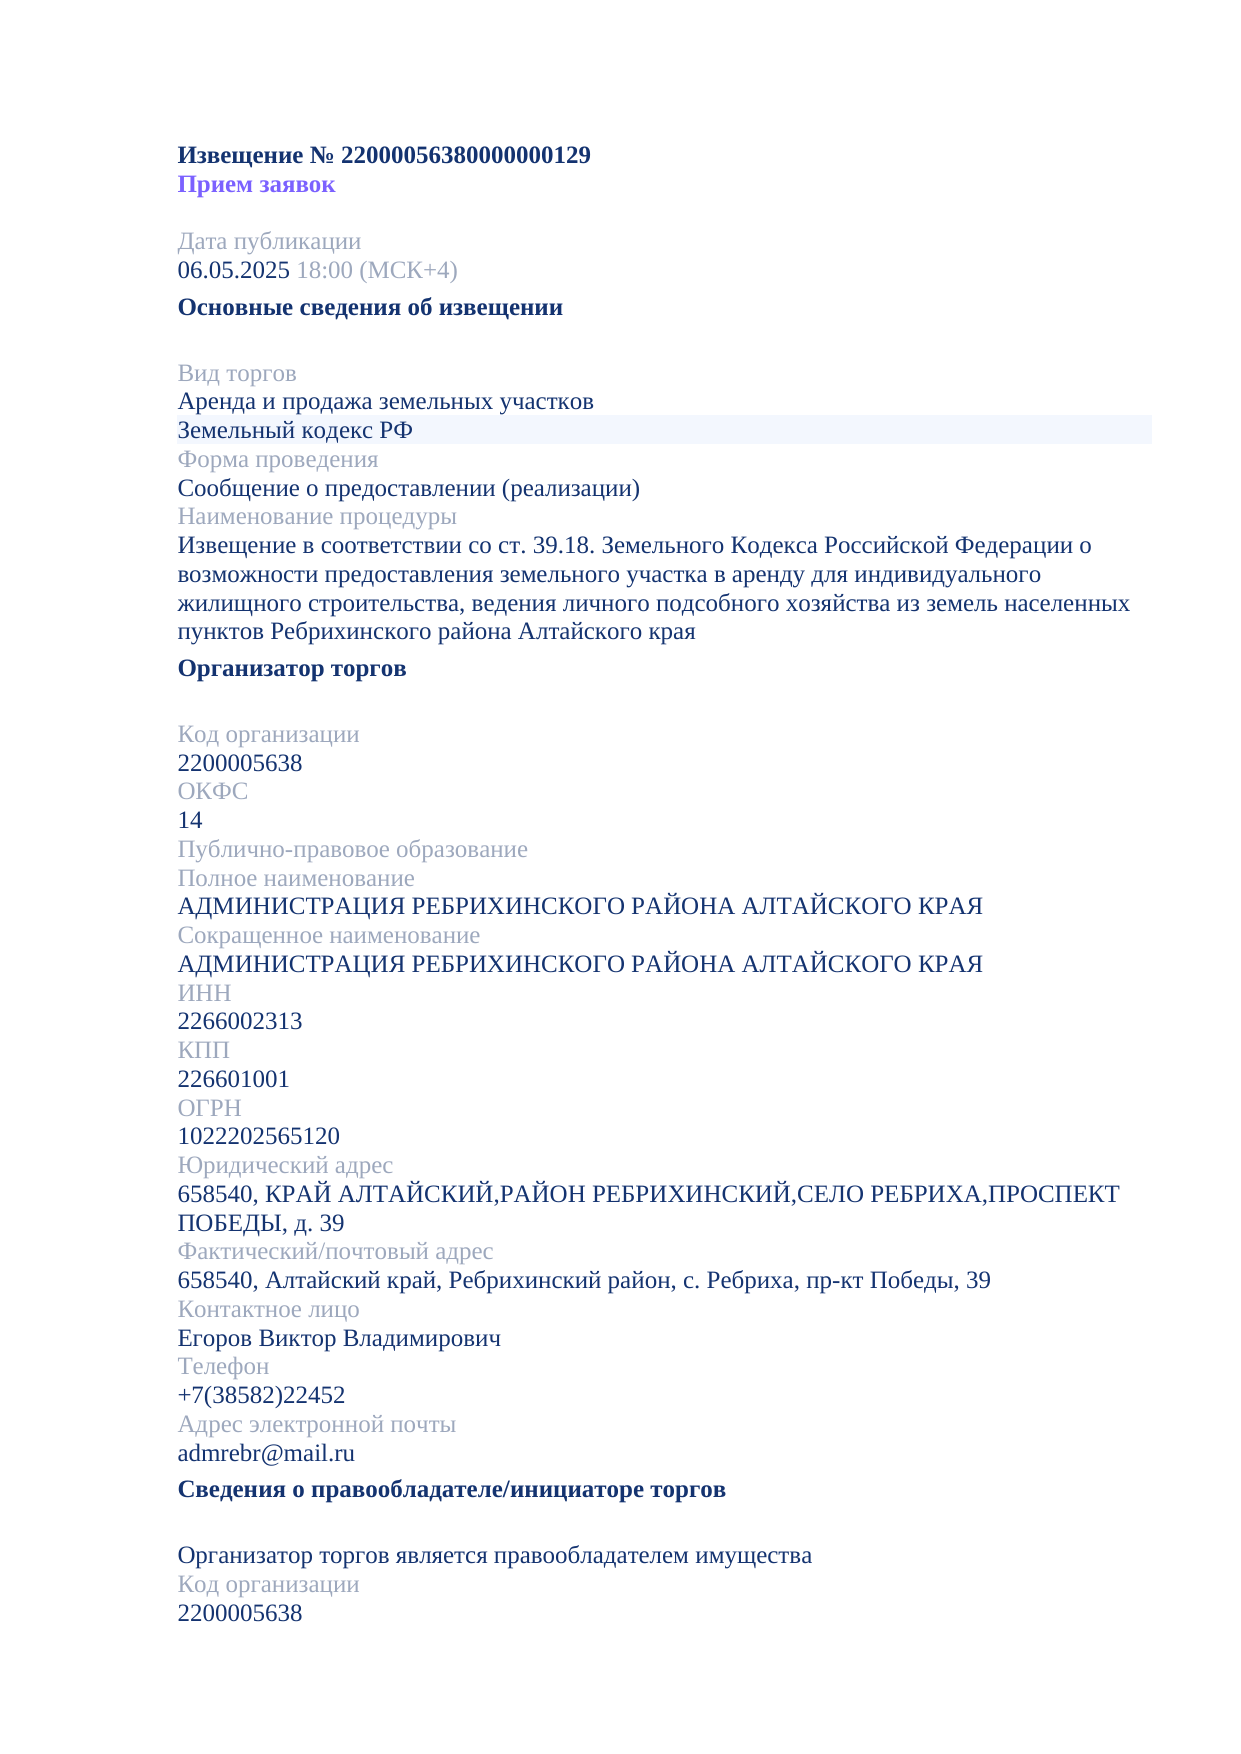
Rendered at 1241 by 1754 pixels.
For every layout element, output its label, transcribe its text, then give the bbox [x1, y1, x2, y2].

text Полное наименование [177, 863, 1152, 891]
text Фактический/почтовый адрес [177, 1236, 1152, 1265]
text admrebr@mail.ru [177, 1438, 1152, 1466]
text 06.05.2025 18:00 (МСК+4) [177, 255, 1152, 284]
text АДМИНИСТРАЦИЯ РЕБРИХИНСКОГО РАЙОНА АЛТАЙСКОГО КРАЯ [177, 949, 1152, 978]
text Юридический адрес [177, 1150, 1152, 1179]
text Код организации [177, 719, 1152, 748]
text 14 [177, 805, 1152, 834]
text Код организации [177, 1569, 1152, 1598]
text 658540, КРАЙ АЛТАЙСКИЙ,РАЙОН РЕБРИХИНСКИЙ,СЕЛО РЕБРИХА,ПРОСПЕКТ ПОБЕДЫ, д. 39 [177, 1179, 1152, 1236]
text 226601001 [177, 1064, 1152, 1093]
text 2200005638 [177, 748, 1152, 776]
text 2200005638 [177, 1598, 1152, 1626]
text Публично-правовое образование [177, 834, 1152, 863]
text Организатор торгов является правообладателем имущества [177, 1540, 1152, 1569]
text Извещение в соответствии со ст. 39.18. Земельного Кодекса Российской Федерации о возможности предоставления земельного участка в аренду для индивидуального жилищного строительства, ведения личного подсобного хозяйства из земель населенных пунктов Ребрихинского района Алтайского края [177, 530, 1152, 645]
text 1022202565120 [177, 1121, 1152, 1150]
text АДМИНИСТРАЦИЯ РЕБРИХИНСКОГО РАЙОНА АЛТАЙСКОГО КРАЯ [177, 891, 1152, 920]
text КПП [177, 1035, 1152, 1064]
text Наименование процедуры [177, 501, 1152, 530]
text Аренда и продажа земельных участков [177, 386, 1152, 415]
text Сообщение о предоставлении (реализации) [177, 473, 1152, 501]
text Форма проведения [177, 444, 1152, 473]
text Контактное лицо [177, 1294, 1152, 1323]
text +7(38582)22452 [177, 1380, 1152, 1409]
text Дата публикации [177, 226, 1152, 255]
text Адрес электронной почты [177, 1409, 1152, 1438]
text Основные сведения об извещении [177, 284, 1152, 321]
text 2266002313 [177, 1006, 1152, 1035]
text Извещение № 22000056380000000129 [177, 118, 1124, 169]
text Прием заявок [177, 169, 1124, 198]
text Сведения о правообладателе/инициаторе торгов [177, 1466, 1152, 1503]
text 658540, Алтайский край, Ребрихинский район, с. Ребриха, пр-кт Победы, 39 [177, 1265, 1152, 1294]
text ОКФС [177, 776, 1152, 805]
text Телефон [177, 1351, 1152, 1380]
text Организатор торгов [177, 645, 1152, 682]
text ОГРН [177, 1093, 1152, 1121]
text Вид торгов [177, 358, 1152, 386]
text ИНН [177, 978, 1152, 1006]
text Сокращенное наименование [177, 920, 1152, 949]
text Земельный кодекс РФ [177, 415, 1152, 444]
text Егоров Виктор Владимирович [177, 1323, 1152, 1351]
